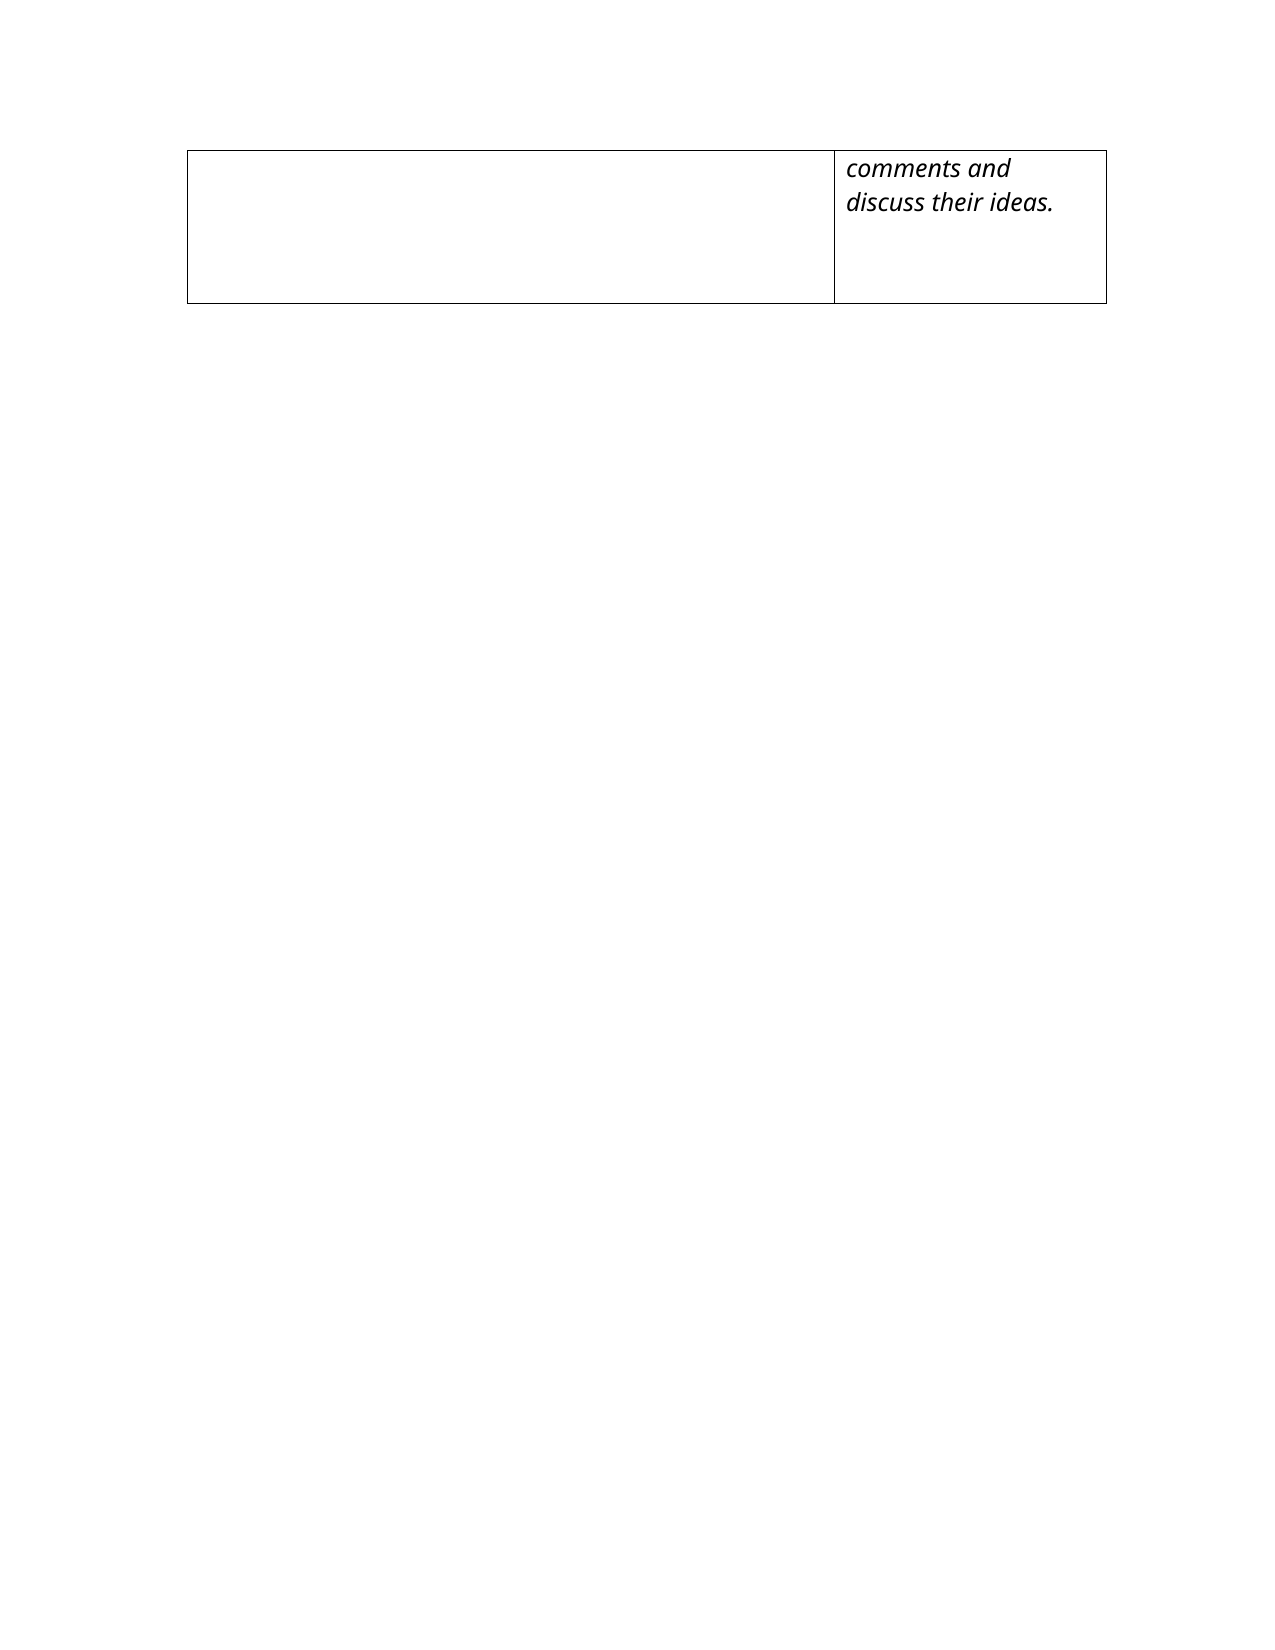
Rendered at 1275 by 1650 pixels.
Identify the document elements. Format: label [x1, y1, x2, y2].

table_cell [188, 151, 834, 303]
table_cell [835, 151, 1106, 303]
